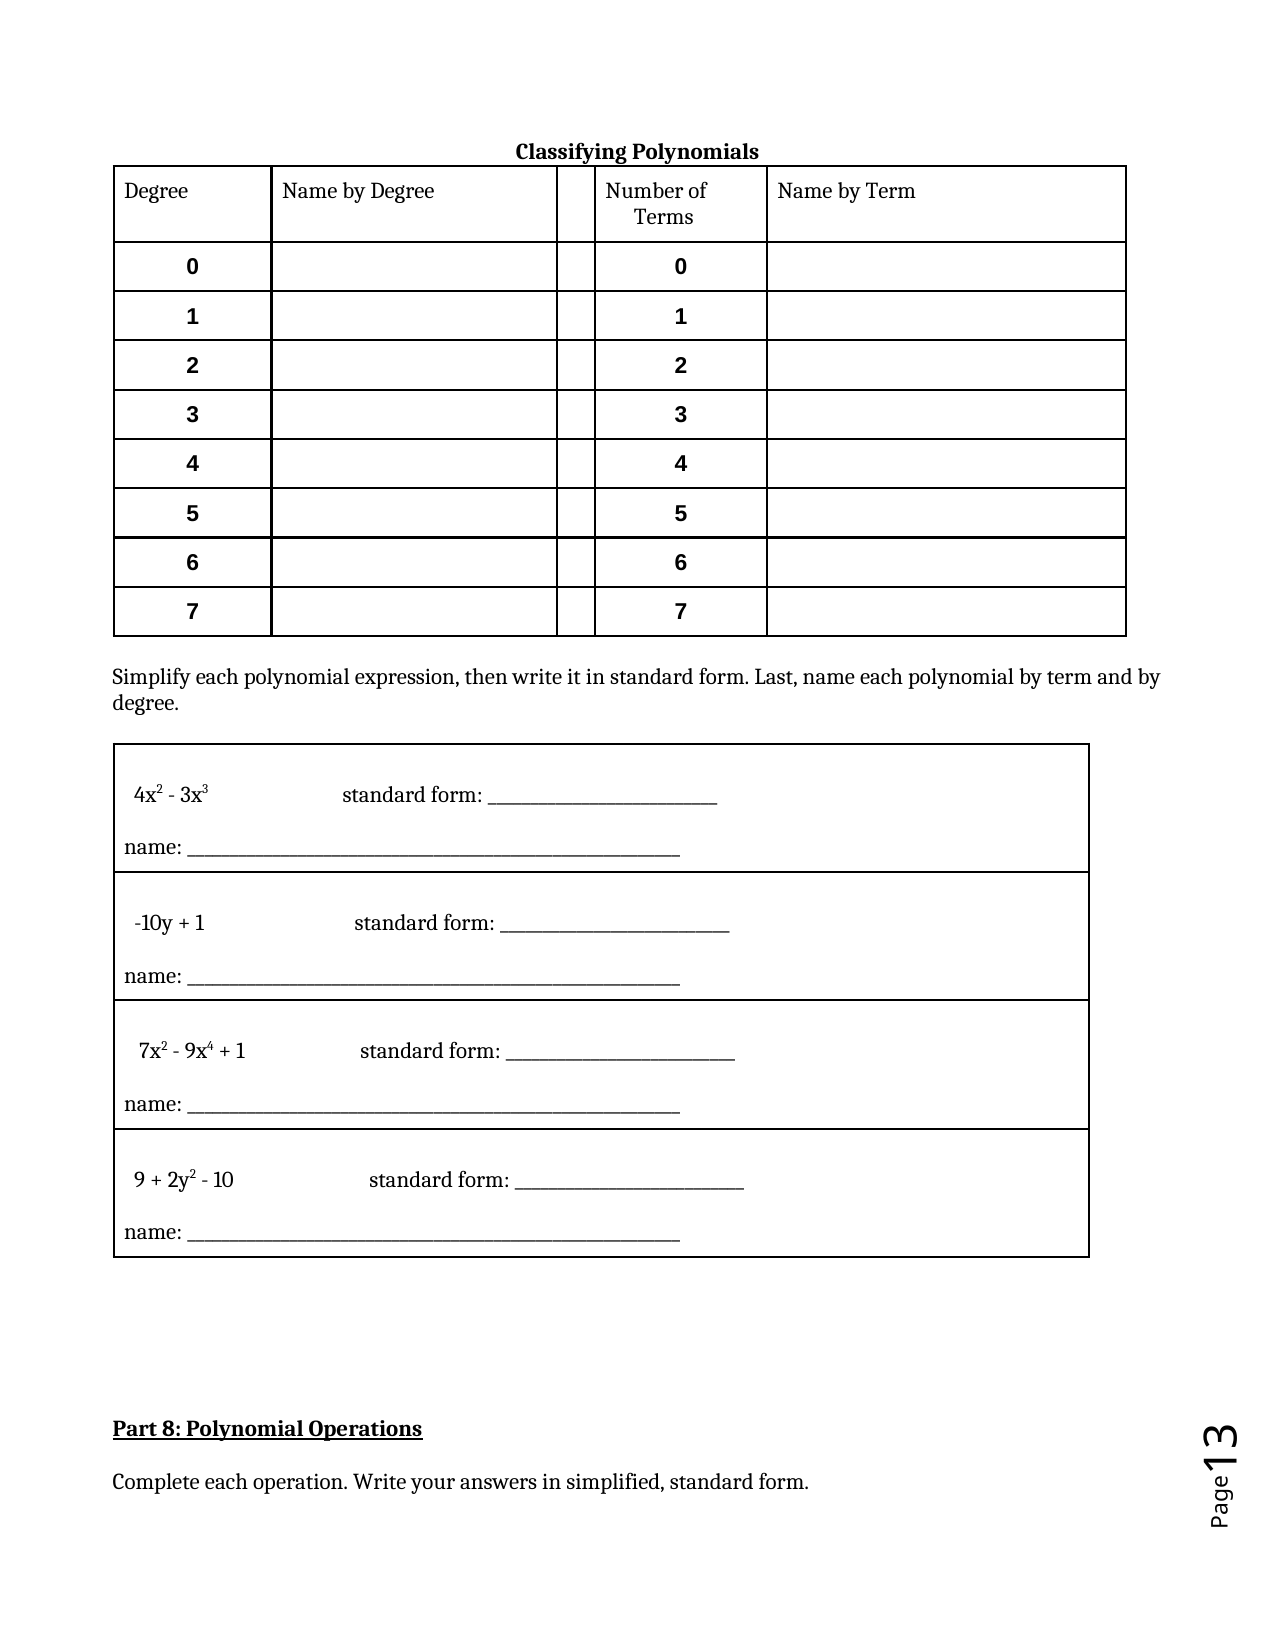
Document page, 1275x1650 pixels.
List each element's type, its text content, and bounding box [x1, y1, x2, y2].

text Simplify each polynomial expression, then write it in standard form. Last, name each polynomial by term and by degree. [112, 663, 1162, 716]
table_cell [558, 243, 594, 290]
text Part 8: Polynomial Operations [112, 1416, 1162, 1442]
table_cell [768, 440, 1125, 487]
table_header Name by Term [768, 167, 1125, 241]
table_cell [768, 341, 1125, 389]
table_cell [768, 243, 1125, 290]
table_cell 7x2 - 9x4 + 1 standard form: ___________________________ name: __________________________________________________________ [115, 1001, 1088, 1127]
text Classifying Polynomials [112, 139, 1162, 165]
table_cell 6 [596, 539, 766, 586]
table_cell [273, 341, 556, 389]
table_cell 2 [115, 341, 270, 389]
table_cell 1 [596, 292, 766, 339]
table_cell [273, 489, 556, 536]
table_cell [558, 341, 594, 389]
table_cell [768, 292, 1125, 339]
table_cell 5 [115, 489, 270, 536]
table_header Name by Degree [273, 167, 556, 241]
table_cell [273, 440, 556, 487]
table_cell [273, 539, 556, 586]
text Complete each operation. Write your answers in simplified, standard form. [112, 1469, 1162, 1495]
table_cell 6 [115, 539, 270, 586]
table_cell 1 [115, 292, 270, 339]
table_cell [273, 243, 556, 290]
table_cell 2 [596, 341, 766, 389]
table_cell 5 [596, 489, 766, 536]
table_cell [558, 391, 594, 438]
table_header [558, 167, 594, 241]
table_cell 3 [596, 391, 766, 438]
table_cell [558, 489, 594, 536]
table_cell 7 [115, 588, 270, 635]
table_cell 0 [596, 243, 766, 290]
table_cell [768, 391, 1125, 438]
table_cell 4 [596, 440, 766, 487]
table_header Degree [115, 167, 270, 241]
table_cell [273, 588, 556, 635]
table_cell [558, 539, 594, 586]
table_cell [558, 292, 594, 339]
table_cell 9 + 2y2 - 10 standard form: ___________________________ name: __________________________________________________________ [115, 1130, 1088, 1256]
table_cell [768, 588, 1125, 635]
table_cell [768, 489, 1125, 536]
table_cell [273, 292, 556, 339]
table_header 4x2 - 3x3 standard form: ___________________________ name: __________________________________________________________ [115, 745, 1088, 871]
table_cell 0 [115, 243, 270, 290]
table_cell [558, 440, 594, 487]
table_cell [273, 391, 556, 438]
table_cell [768, 539, 1125, 586]
table_header Number of Terms [596, 167, 766, 241]
table_cell -10y + 1 standard form: ___________________________ name: __________________________________________________________ [115, 873, 1088, 999]
table_cell [558, 588, 594, 635]
table_cell 7 [596, 588, 766, 635]
table_cell 4 [115, 440, 270, 487]
table_cell 3 [115, 391, 270, 438]
